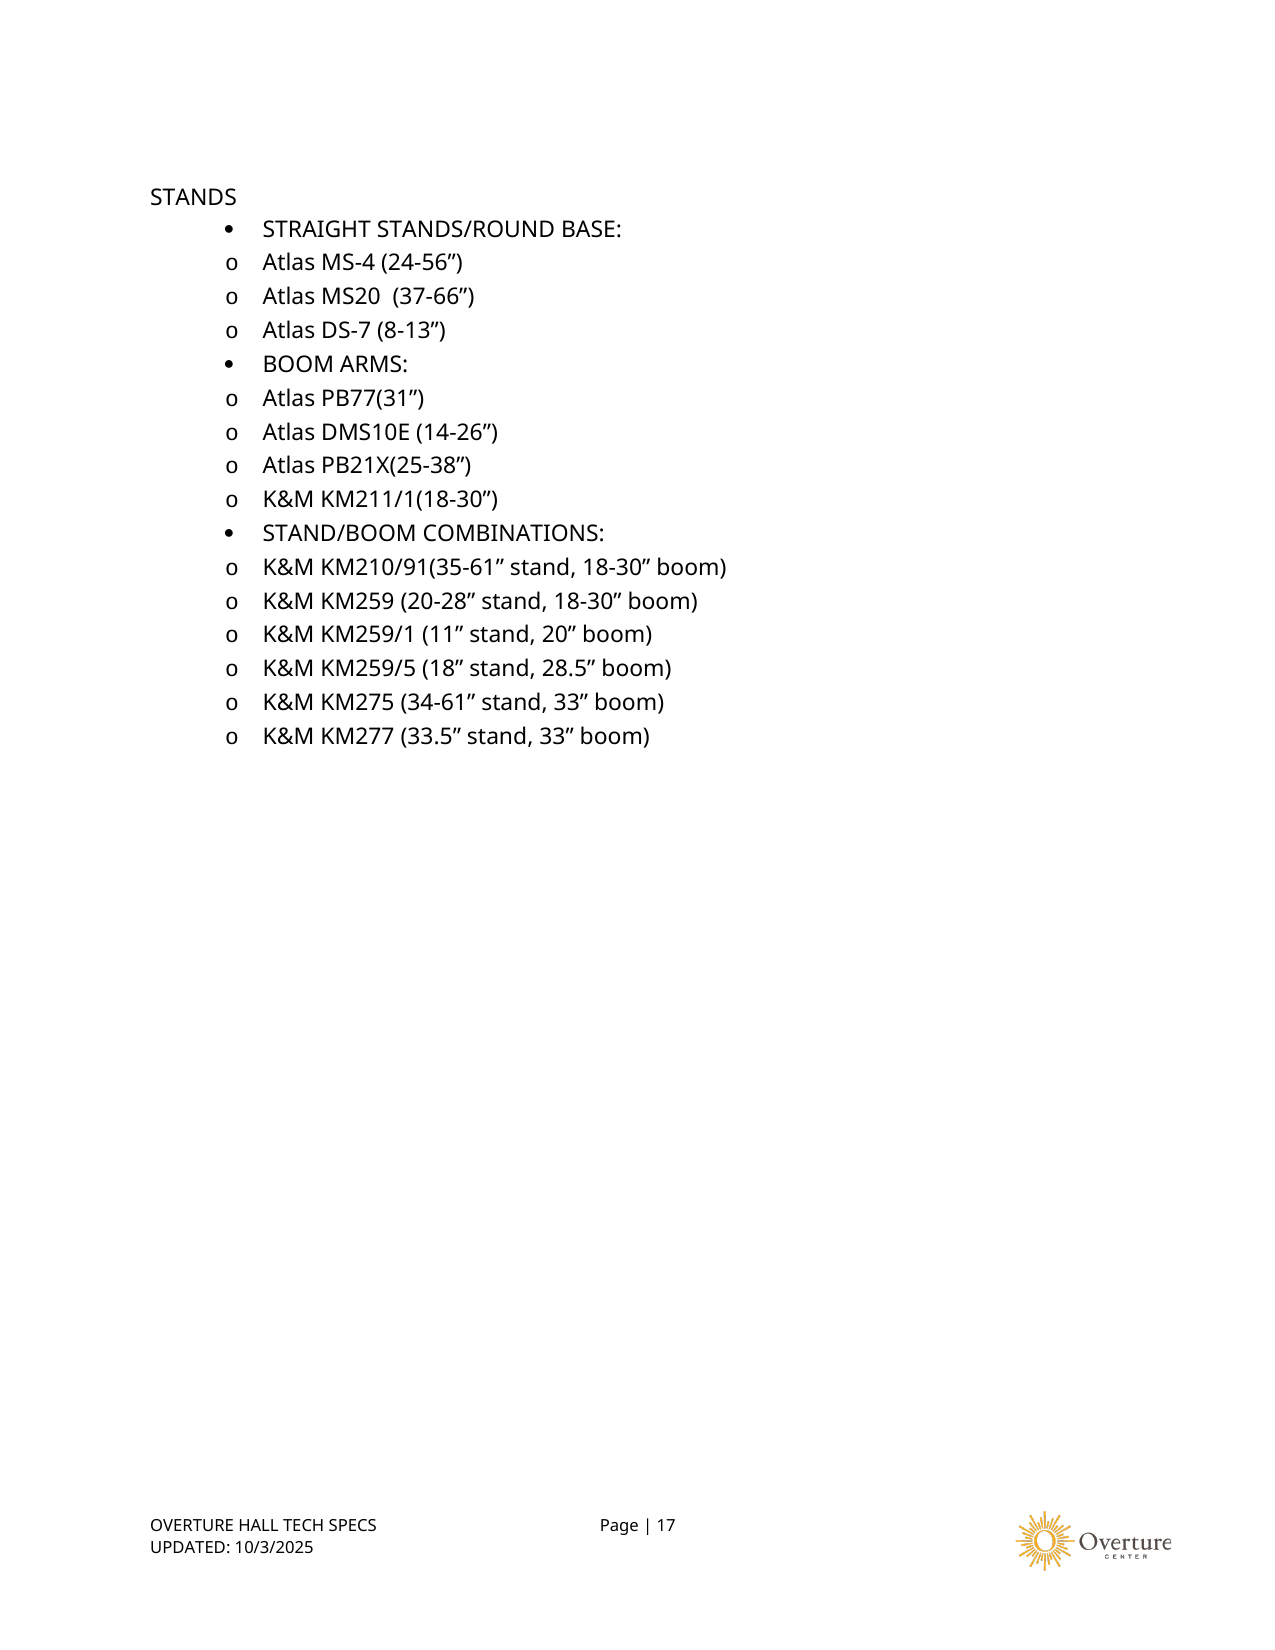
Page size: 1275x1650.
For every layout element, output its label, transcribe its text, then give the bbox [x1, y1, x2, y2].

list K&M KM259/5 (18” stand, 28.5” boom) [225, 652, 1125, 684]
list K&M KM210/91(35-61” stand, 18-30” boom) [225, 551, 1125, 582]
list Atlas MS20 (37-66”) [225, 280, 1125, 311]
list Atlas MS-4 (24-56”) [225, 246, 1125, 278]
list Atlas PB77(31”) [225, 382, 1125, 413]
list K&M KM259 (20-28” stand, 18-30” boom) [225, 584, 1125, 616]
list STRAIGHT STANDS/ROUND BASE: [225, 212, 1125, 244]
list BOOM ARMS: [225, 348, 1125, 379]
list STAND/BOOM COMBINATIONS: [225, 517, 1125, 548]
list Atlas DMS10E (14-26”) [225, 415, 1125, 447]
text STANDS [150, 181, 1125, 212]
list Atlas DS-7 (8-13”) [225, 314, 1125, 345]
list K&M KM259/1 (11” stand, 20” boom) [225, 618, 1125, 650]
list K&M KM211/1(18-30”) [225, 483, 1125, 514]
picture [1015, 1511, 1172, 1571]
list K&M KM275 (34-61” stand, 33” boom) [225, 686, 1125, 717]
list K&M KM277 (33.5” stand, 33” boom) [225, 720, 1125, 751]
list Atlas PB21X(25-38”) [225, 449, 1125, 481]
